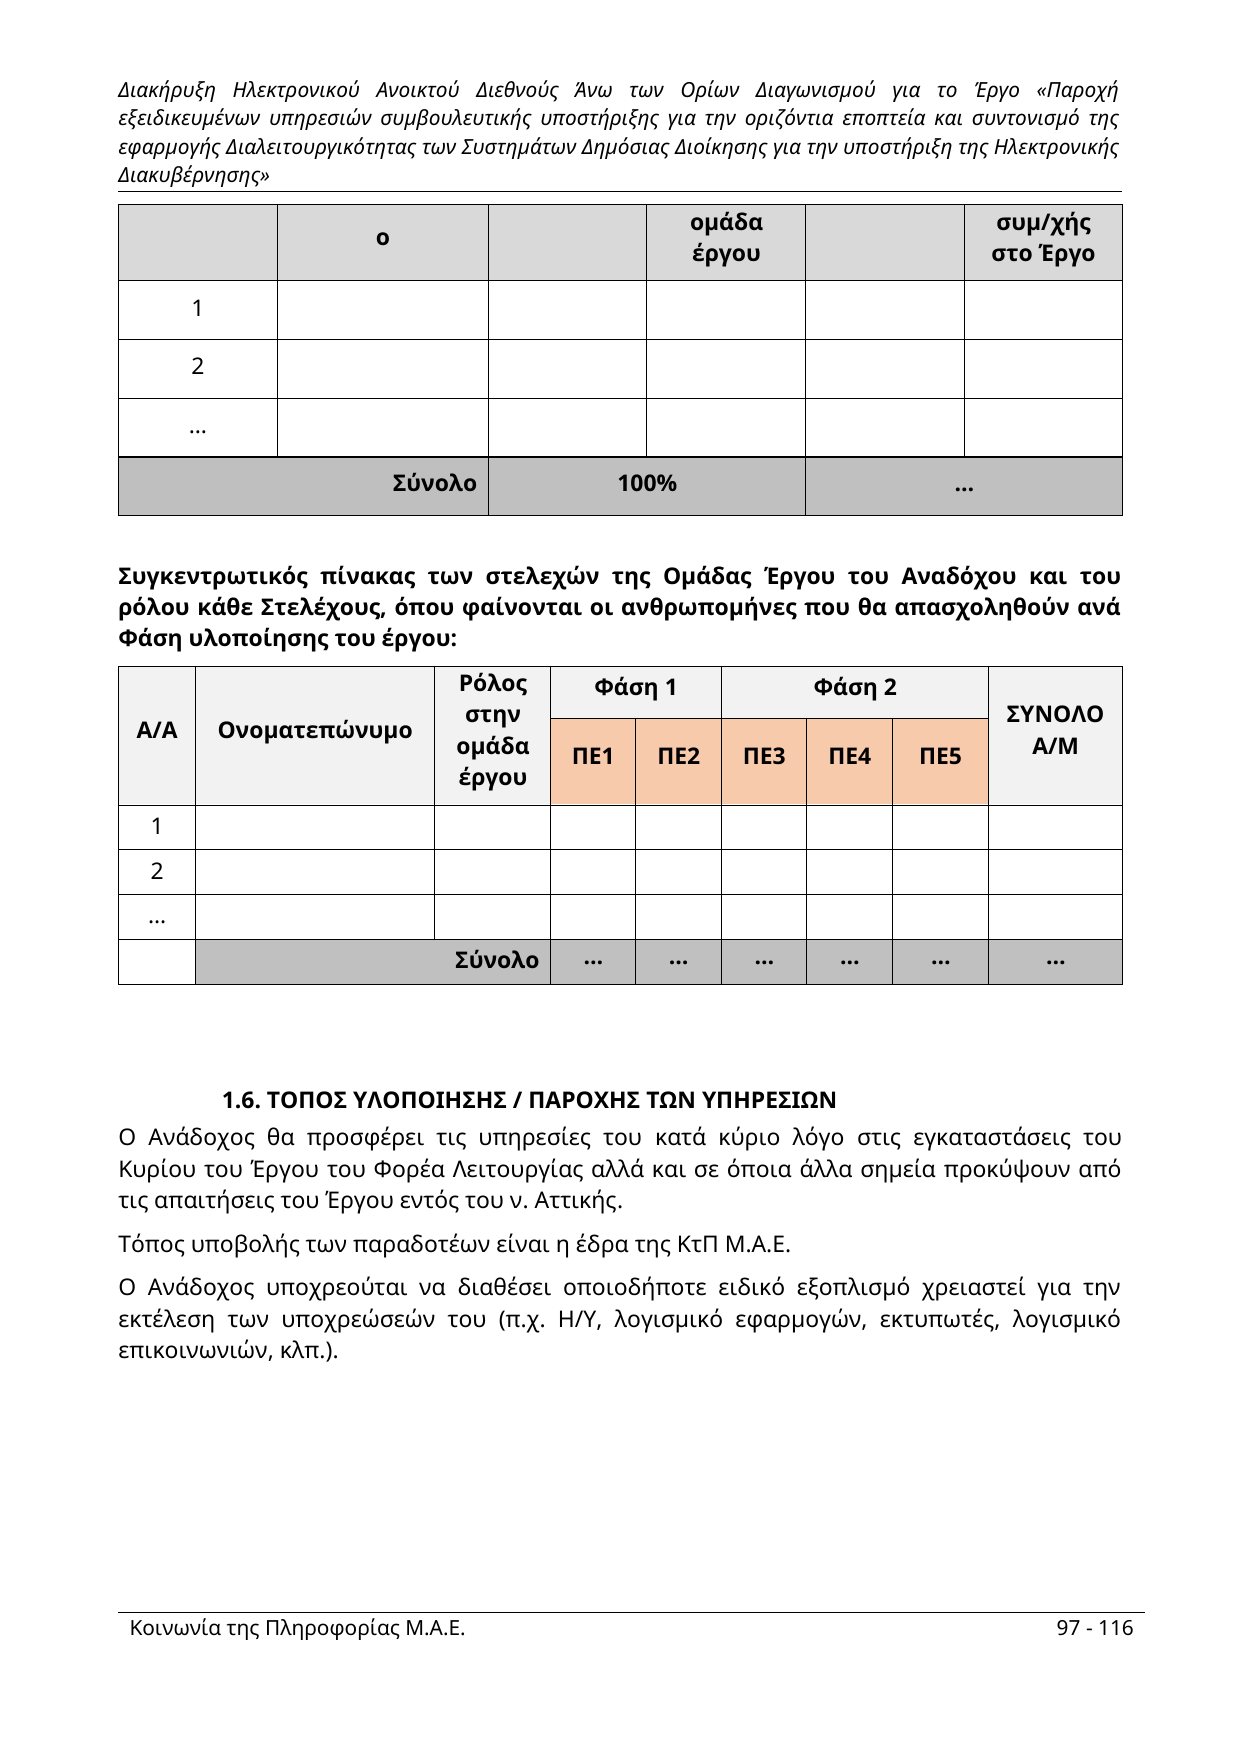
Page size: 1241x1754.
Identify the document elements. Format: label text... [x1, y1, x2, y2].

table_cell [807, 895, 892, 939]
table_cell [196, 806, 434, 849]
table_cell [119, 940, 195, 984]
table_cell [435, 806, 550, 849]
table_cell ΠΕ1 [551, 719, 635, 804]
table_header Ρόλος στην ομάδα έργου [435, 667, 550, 804]
table_cell [551, 806, 635, 849]
table_cell ΠΕ5 [893, 719, 988, 804]
table_cell [489, 340, 646, 398]
table_header Εταιρεία [489, 205, 646, 280]
table_cell [807, 850, 892, 894]
table_cell [278, 399, 488, 456]
text Τόπος υποβολής των παραδοτέων είναι η έδρα της ΚτΠ Μ.Α.Ε. [118, 1227, 1122, 1259]
table_cell [551, 895, 635, 939]
table_cell [647, 340, 805, 398]
table_cell 2 [119, 850, 195, 894]
table_cell Σύνολο [119, 458, 488, 515]
table_cell [551, 850, 635, 894]
table_cell … [806, 458, 1122, 515]
table_cell [722, 806, 806, 849]
table_cell [722, 850, 806, 894]
table_cell [893, 850, 988, 894]
text Ο Ανάδοχος θα προσφέρει τις υπηρεσίες του κατά κύριο λόγο στις εγκαταστάσεις του Κυρίου του Έργου του Φορέα Λειτουργίας αλλά και σε όποια άλλα σημεία προκύψουν από τις απαιτήσεις του Έργου εντός του ν. Αττικής. [118, 1121, 1122, 1215]
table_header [647, 205, 805, 280]
table_cell [647, 281, 805, 339]
table_cell [636, 850, 721, 894]
table_header Α/Α [119, 205, 277, 280]
table_cell [893, 806, 988, 849]
table_cell 1 [119, 806, 195, 849]
table_cell [806, 399, 964, 456]
table_cell [989, 806, 1122, 849]
table_cell … [551, 940, 635, 984]
table_cell … [722, 940, 806, 984]
table_cell ΠΕ3 [722, 719, 806, 804]
table_cell [807, 806, 892, 849]
table_header Φάση 2 [722, 667, 988, 718]
table_cell [196, 850, 434, 894]
table_header Α/Α [119, 667, 195, 804]
table_cell [278, 281, 488, 339]
table_cell [647, 399, 805, 456]
table_header Ονοματεπώνυμο [278, 205, 488, 280]
text Συγκεντρωτικός πίνακας των στελεχών της Ομάδας Έργου του Αναδόχου και του ρόλου κάθε Στελέχους, όπου φαίνονται οι ανθρωπομήνες που θα απασχοληθούν ανά Φάση υλοποίησης του έργου: [118, 560, 1122, 653]
table_cell [435, 850, 550, 894]
table_cell [196, 895, 434, 939]
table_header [965, 205, 1122, 280]
table_cell [636, 806, 721, 849]
text Ο Ανάδοχος υποχρεούται να διαθέσει οποιοδήποτε ειδικό εξοπλισμό χρειαστεί για την εκτέλεση των υποχρεώσεών του (π.χ. Η/Υ, λογισμικό εφαρμογών, εκτυπωτές, λογισμικό επικοινωνιών, κλπ.). [118, 1271, 1122, 1365]
table_cell ΠΕ2 [636, 719, 721, 804]
table_cell Σύνολο [196, 940, 550, 984]
table_cell [636, 895, 721, 939]
table_cell … [893, 940, 988, 984]
table_cell [806, 281, 964, 339]
subtitle ΤΟΠΟΣ ΥΛΟΠΟΙΗΣΗΣ / ΠΑΡΟΧΗΣ ΤΩΝ ΥΠΗΡΕΣΙΩΝ [222, 1084, 1122, 1115]
table_cell … [807, 940, 892, 984]
table_header Φάση 1 [551, 667, 721, 718]
table_cell ΠΕ4 [807, 719, 892, 804]
table_header Ονοματεπώνυμο [196, 667, 434, 804]
table_cell [278, 340, 488, 398]
table_cell 100% [489, 458, 805, 515]
table_cell … [119, 399, 277, 456]
table_cell [989, 850, 1122, 894]
table_cell 1 [119, 281, 277, 339]
table_cell … [119, 895, 195, 939]
table_cell [489, 399, 646, 456]
table_cell … [989, 940, 1122, 984]
table_cell [489, 281, 646, 339]
table_cell [965, 399, 1122, 456]
table_cell 2 [119, 340, 277, 398]
table_header Α/Μ [806, 205, 964, 280]
table_cell [893, 895, 988, 939]
table_cell [806, 340, 964, 398]
table_cell [435, 895, 550, 939]
table_cell … [636, 940, 721, 984]
table_cell [722, 895, 806, 939]
table_cell [965, 281, 1122, 339]
table_cell [989, 895, 1122, 939]
table_header ΣΥΝΟΛΟ Α/Μ [989, 667, 1122, 804]
table_cell [965, 340, 1122, 398]
